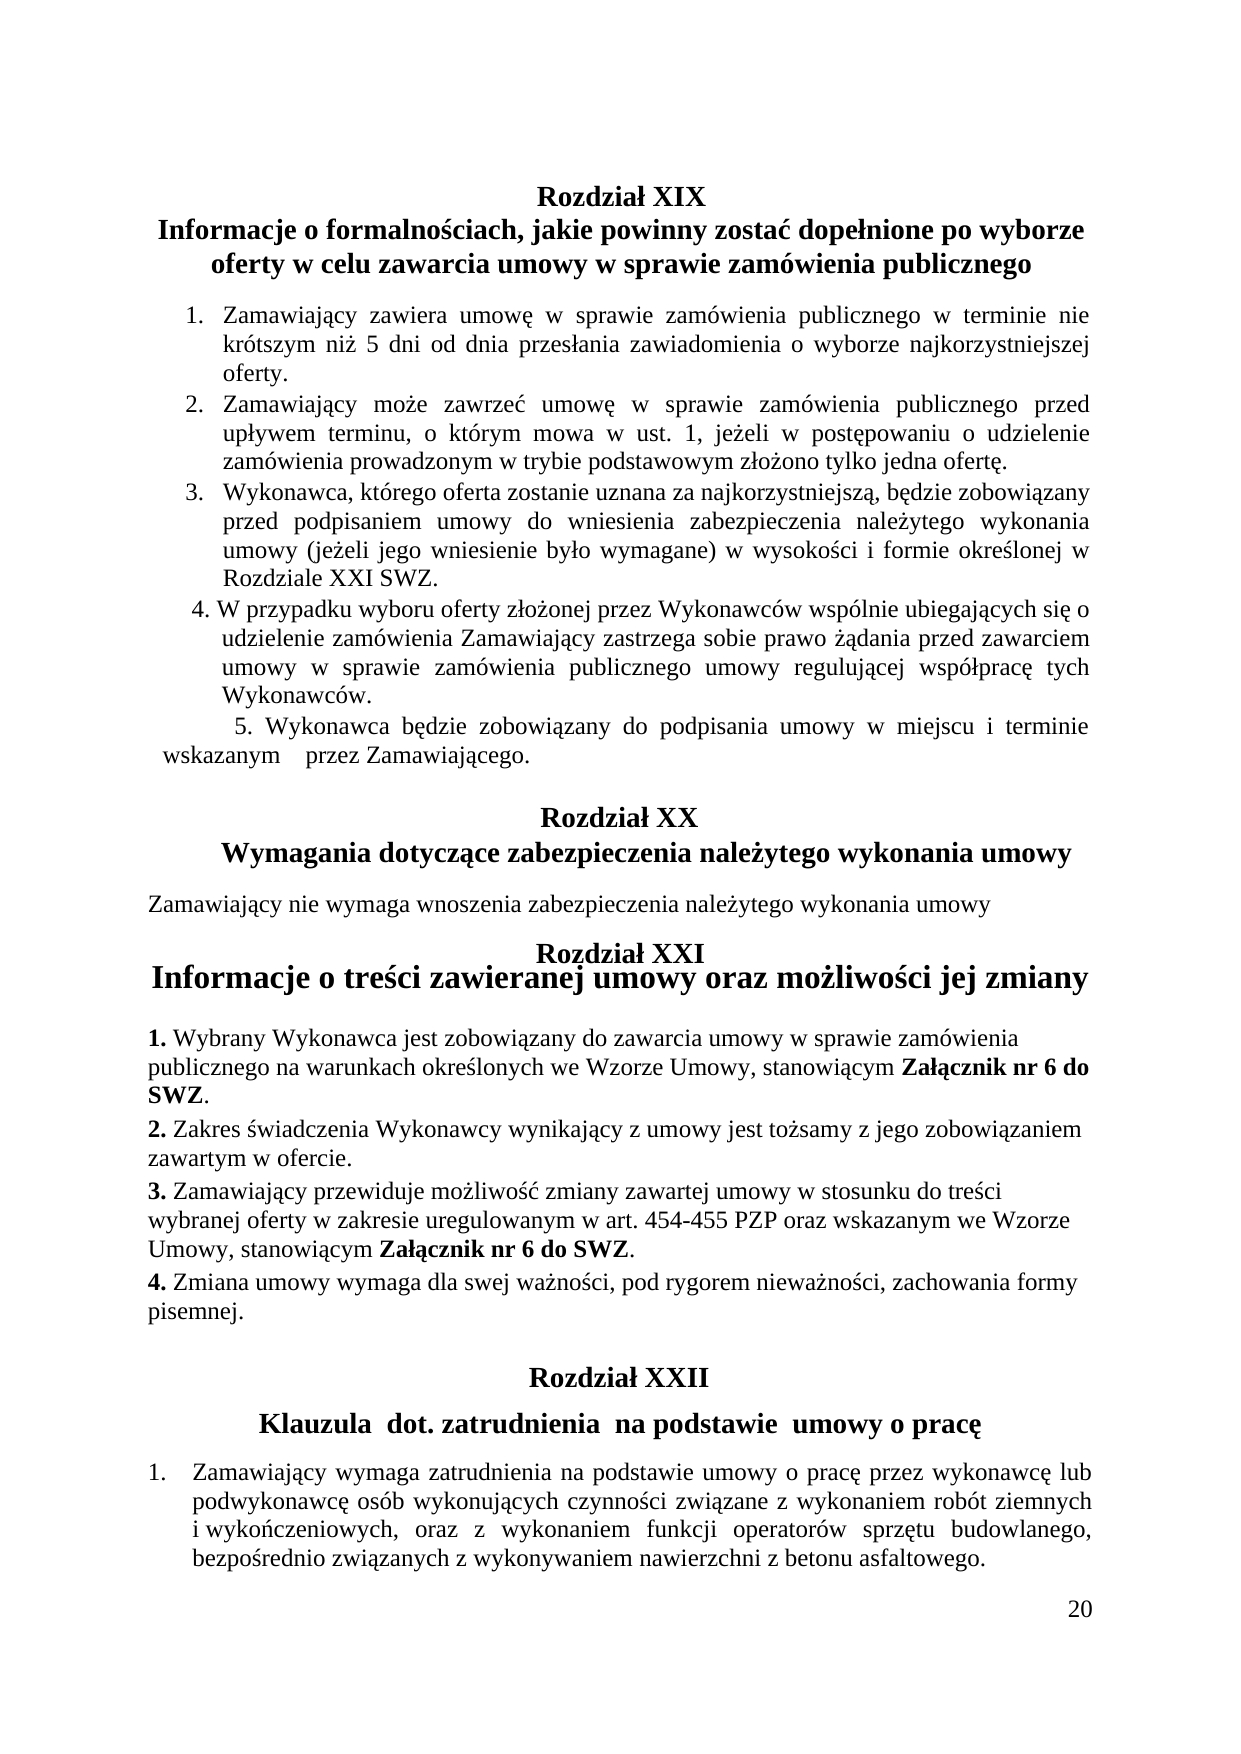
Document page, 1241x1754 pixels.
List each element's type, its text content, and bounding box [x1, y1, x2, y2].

text Rozdział XX [148, 800, 1091, 833]
text Rozdział XIX [150, 179, 1093, 212]
list Zamawiający zawiera umowę w sprawie zamówienia publicznego w terminie nie krótszym niż 5 dni od dnia przesłania zawiadomienia o wyborze najkorzystniejszej oferty. [185, 301, 1091, 387]
text Informacje o treści zawieranej umowy oraz możliwości jej zmiany [148, 968, 1093, 994]
text 4. Zmiana umowy wymaga dla swej ważności, pod rygorem nieważności, zachowania formy pisemnej. [148, 1267, 1093, 1325]
text Klauzula dot. zatrudnienia na podstawie umowy o pracę [148, 1407, 1093, 1440]
list Wykonawca, którego oferta zostanie uznana za najkorzystniejszą, będzie zobowiązany przed podpisaniem umowy do wniesienia zabezpieczenia należytego wykonania umowy (jeżeli jego wniesienie było wymagane) w wysokości i formie określonej w Rozdziale XXI SWZ. [185, 477, 1091, 592]
list Zamawiający wymaga zatrudnienia na podstawie umowy o pracę przez wykonawcę lub podwykonawcę osób wykonujących czynności związane z wykonaniem robót ziemnych i wykończeniowych, oraz z wykonaniem funkcji operatorów sprzętu budowlanego, bezpośrednio związanych z wykonywaniem nawierzchni z betonu asfaltowego. [148, 1457, 1093, 1572]
list Zamawiający może zawrzeć umowę w sprawie zamówienia publicznego przed upływem terminu, o którym mowa w ust. 1, jeżeli w postępowaniu o udzielenie zamówienia prowadzonym w trybie podstawowym złożono tylko jedna ofertę. [185, 389, 1091, 475]
text 4. W przypadku wyboru oferty złożonej przez Wykonawców wspólnie ubiegających się o udzielenie zamówienia Zamawiający zastrzega sobie prawo żądania przed zawarciem umowy w sprawie zamówienia publicznego umowy regulującej współpracę tych Wykonawców. [148, 594, 1091, 709]
text Wymagania dotyczące zabezpieczenia należytego wykonania umowy [200, 835, 1093, 869]
text 2. Zakres świadczenia Wykonawcy wynikający z umowy jest tożsamy z jego zobowiązaniem zawartym w ofercie. [148, 1114, 1093, 1171]
text 1. Wybrany Wykonawca jest zobowiązany do zawarcia umowy w sprawie zamówienia publicznego na warunkach określonych we Wzorze Umowy, stanowiącym Załącznik nr 6 do SWZ. [148, 1023, 1093, 1109]
text Informacje o formalnościach, jakie powinny zostać dopełnione po wyborze oferty w celu zawarcia umowy w sprawie zamówienia publicznego [150, 212, 1093, 279]
text Zamawiający nie wymaga wnoszenia zabezpieczenia należytego wykonania umowy [148, 892, 1093, 917]
text Rozdział XXI [148, 943, 1093, 968]
text 3. Zamawiający przewiduje możliwość zmiany zawartej umowy w stosunku do treści wybranej oferty w zakresie uregulowanym w art. 454-455 PZP oraz wskazanym we Wzorze Umowy, stanowiącym Załącznik nr 6 do SWZ. [148, 1176, 1093, 1263]
text 5. Wykonawca będzie zobowiązany do podpisania umowy w miejscu i terminie wskazanym przez Zamawiającego. [162, 711, 1091, 769]
text Rozdział XXII [148, 1361, 1091, 1394]
